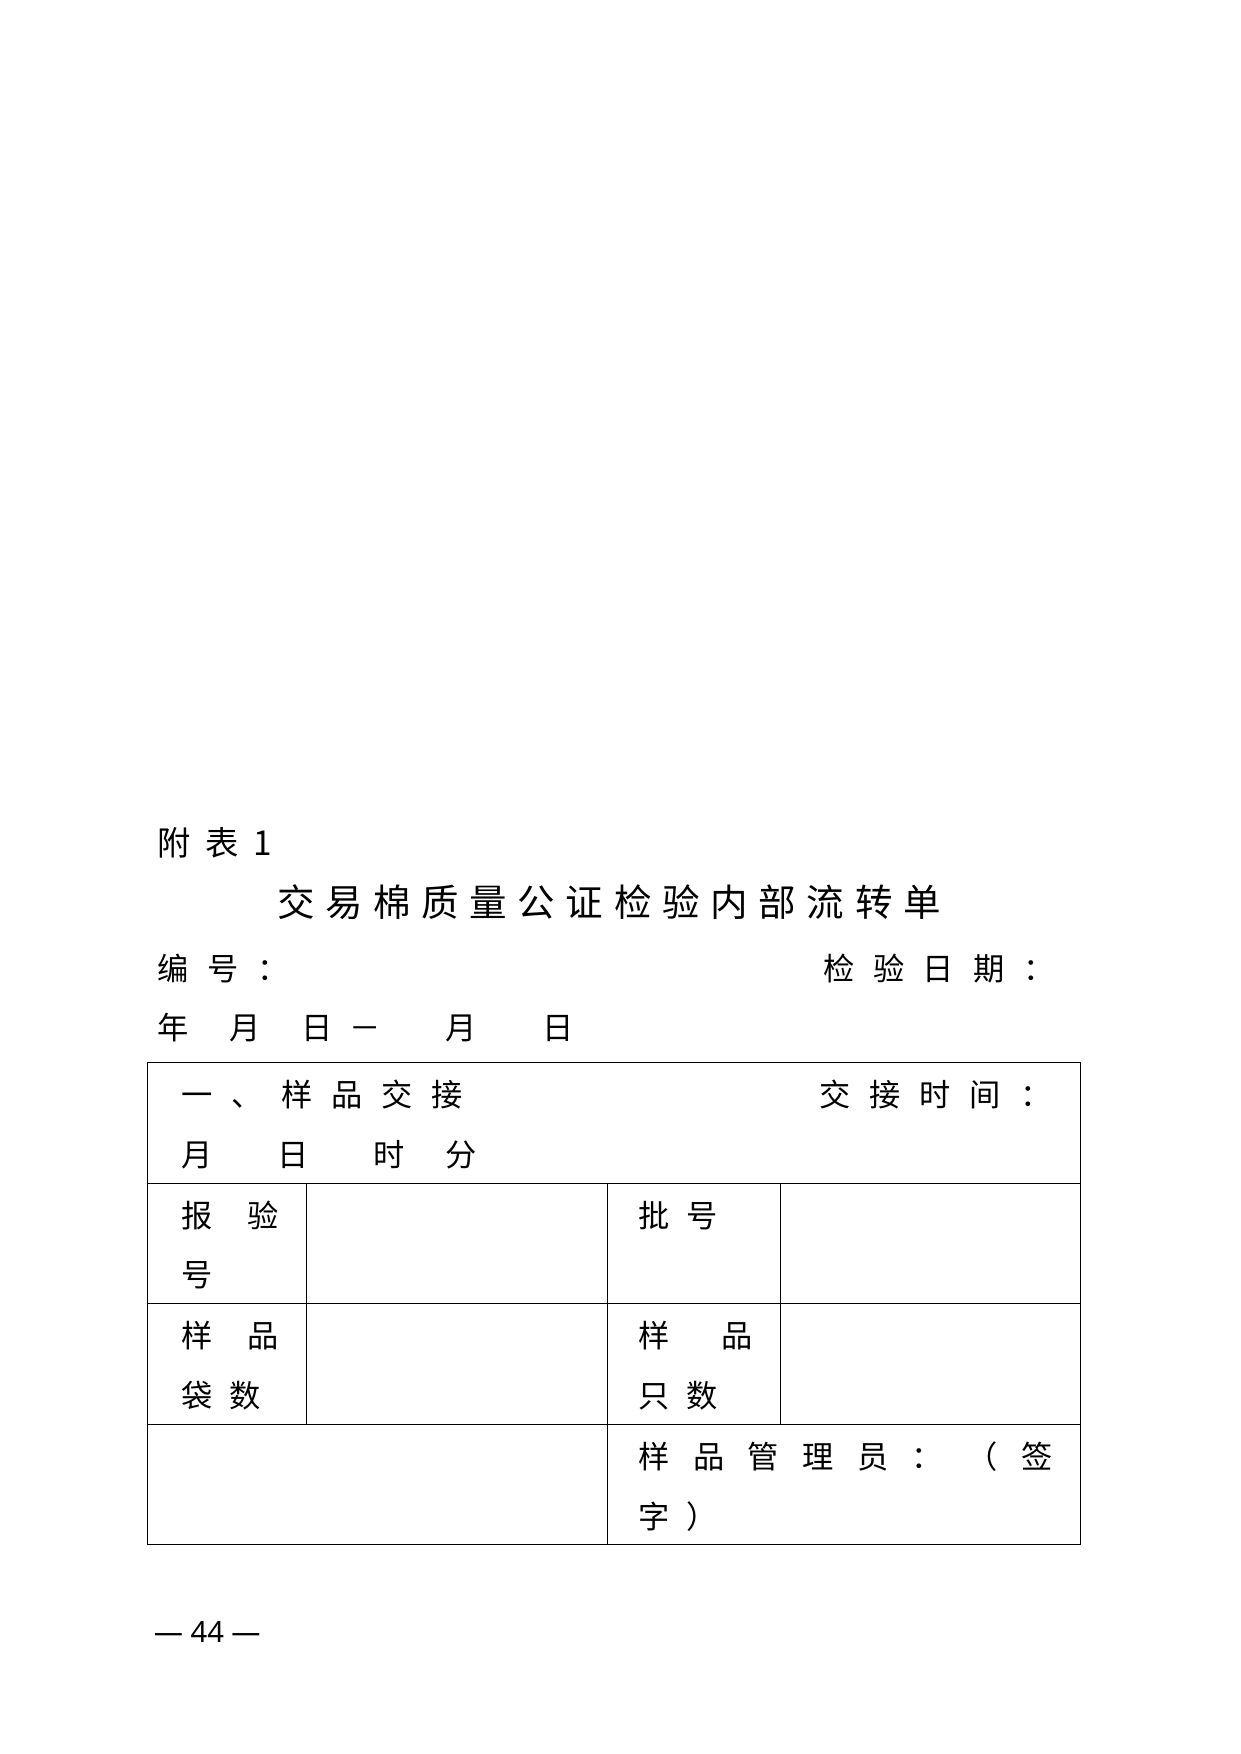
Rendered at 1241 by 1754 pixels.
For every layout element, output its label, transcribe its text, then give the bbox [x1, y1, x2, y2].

table_cell [781, 1304, 1080, 1424]
table_cell [781, 1184, 1080, 1303]
text 交易棉质量公证检验内部流转单 [157, 871, 1071, 930]
table_cell 样品管理员：（签字） [608, 1425, 1080, 1544]
table_cell [148, 1425, 607, 1544]
table_cell 样品只数 [608, 1304, 780, 1424]
table_cell [307, 1184, 607, 1303]
table_cell [307, 1304, 607, 1424]
table_cell 批号 [608, 1184, 780, 1303]
table_header 一、样品交接 交接时间： 月 日 时 分 [148, 1063, 1080, 1182]
table_cell 样品袋数 [148, 1304, 306, 1424]
text 附表1 [157, 811, 1071, 871]
text 编号： 检验日期： 年 月 日－ 月 日 [157, 936, 1071, 1056]
table_cell 报验号 [148, 1184, 306, 1303]
